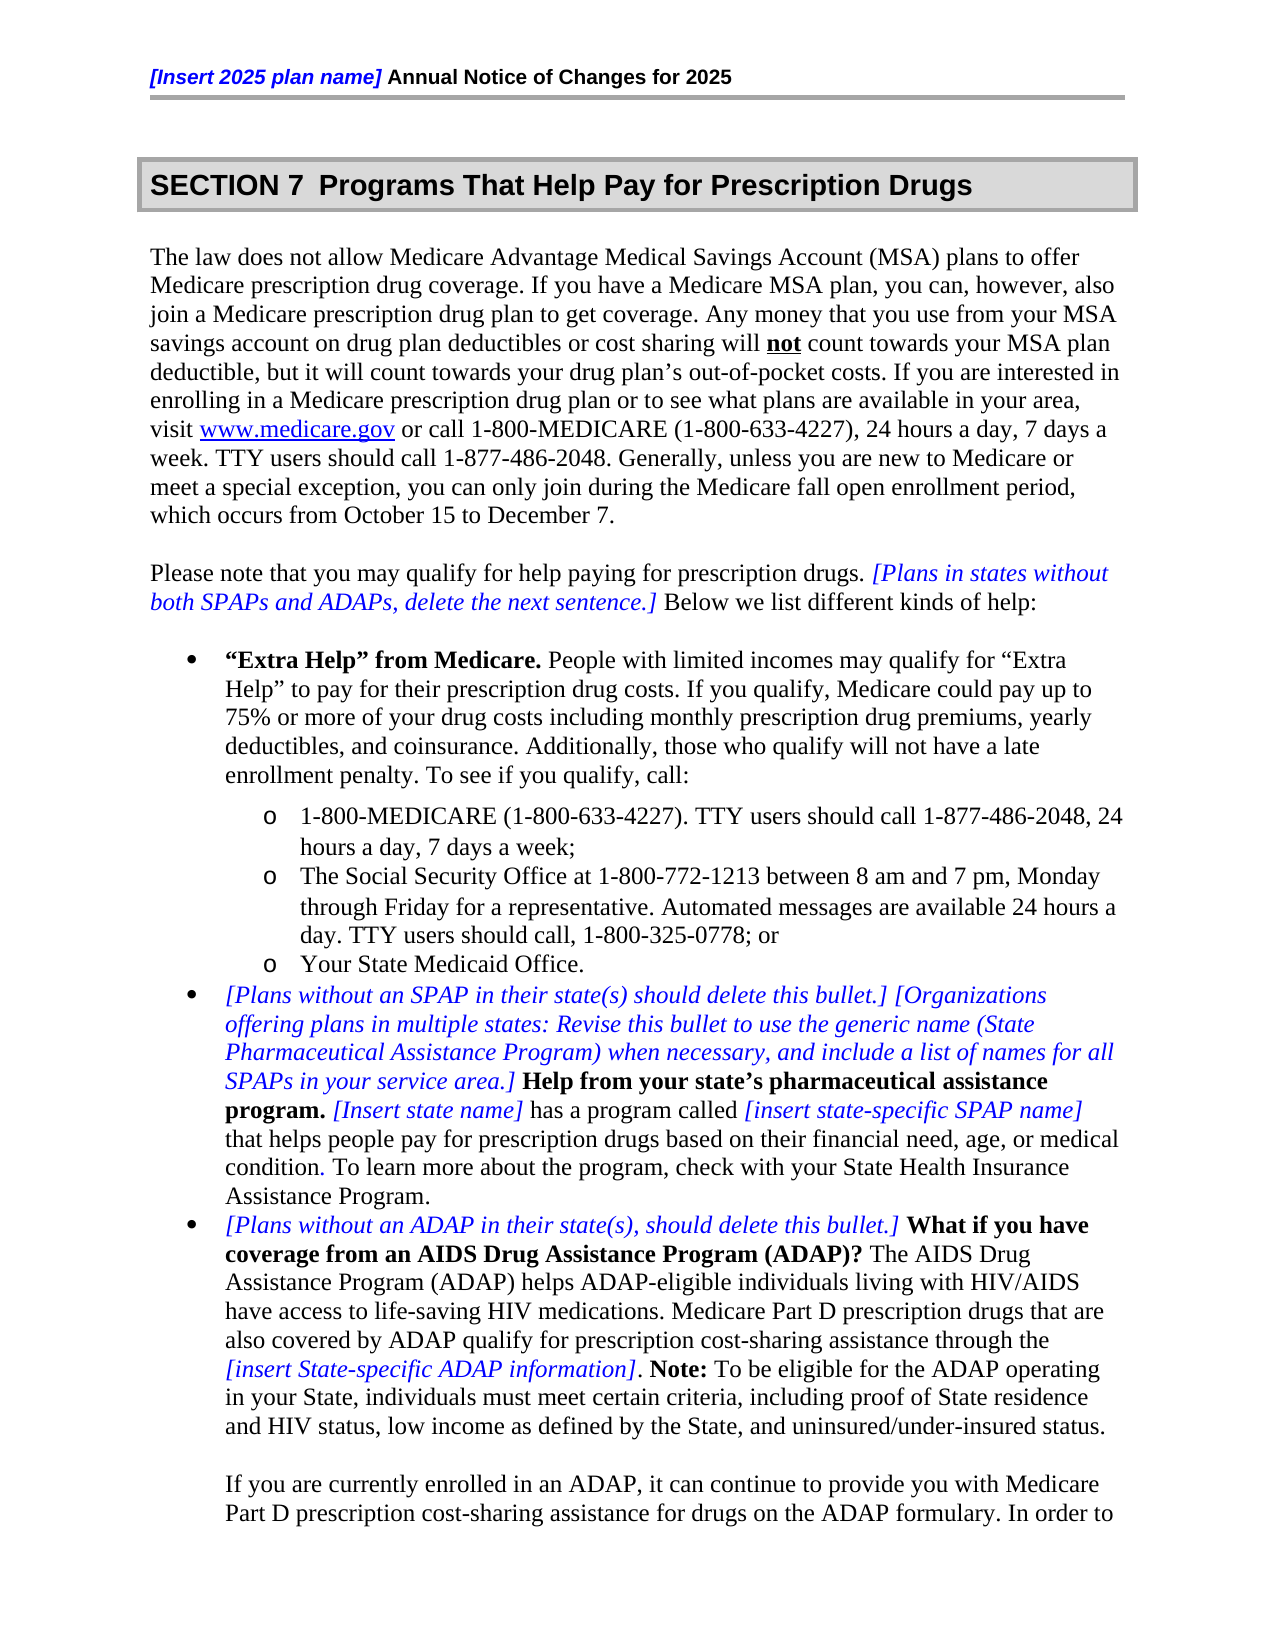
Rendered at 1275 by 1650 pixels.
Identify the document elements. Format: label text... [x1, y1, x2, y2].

list 1-800-MEDICARE (1-800-633-4227). TTY users should call 1-877-486-2048, 24 hours a day, 7 days a week; [262, 801, 1125, 861]
list [Plans without an ADAP in their state(s), should delete this bullet.] What if you have coverage from an AIDS Drug Assistance Program (ADAP)? The AIDS Drug Assistance Program (ADAP) helps ADAP-eligible individuals living with HIV/AIDS have access to life-saving HIV medications. Medicare Part D prescription drugs that are also covered by ADAP qualify for prescription cost-sharing assistance through the [insert State-specific ADAP information]. Note: To be eligible for the ADAP operating in your State, individuals must meet certain criteria, including proof of State residence and HIV status, low income as defined by the State, and uninsured/under-insured status. [187, 1260, 1125, 1490]
subtitle SECTION 7 Programs That Help Pay for Prescription Drugs [142, 162, 1133, 208]
list The Social Security Office at 1-800-772-1213 between 8 am and 7 pm, Monday through Friday for a representative. Automated messages are available 24 hours a day. TTY users should call, 1-800-325-0778; or [262, 873, 1125, 962]
list “Extra Help” from Medicare. People with limited incomes may qualify for “Extra Help” to pay for their prescription drug costs. If you qualify, Medicare could pay up to 75% or more of your drug costs including monthly prescription drug premiums, yearly deductibles, and coinsurance. Additionally, those who qualify will not have a late enrollment penalty. To see if you qualify, call: [187, 645, 1125, 789]
list Your State Medicaid Office. [262, 974, 1125, 1005]
text The law does not allow Medicare Advantage Medical Savings Account (MSA) plans to offer Medicare prescription drug coverage. If you have a Medicare MSA plan, you can, however, also join a Medicare prescription drug plan to get coverage. Any money that you use from your MSA savings account on drug plan deductibles or cost sharing will not count towards your MSA plan deductible, but it will count towards your drug plan’s out-of-pocket costs. If you are interested in enrolling in a Medicare prescription drug plan or to see what plans are available in your area, visit www.medicare.gov or call 1-800-MEDICARE (1-800-633-4227), 24 hours a day, 7 days a week. TTY users should call 1-877-486-2048. Generally, unless you are new to Medicare or meet a special exception, you can only join during the Medicare fall open enrollment period, which occurs from October 15 to December 7. [150, 242, 1125, 529]
list [Plans without an SPAP in their state(s) should delete this bullet.] [Organizations offering plans in multiple states: Revise this bullet to use the generic name (State Pharmaceutical Assistance Program) when necessary, and include a list of names for all SPAPs in your service area.] Help from your state’s pharmaceutical assistance program. [Insert state name] has a program called [insert state-specific SPAP name] that helps people pay for prescription drugs based on their financial need, age, or medical condition. To learn more about the program, check with your State Health Insurance Assistance Program. [187, 1017, 1125, 1247]
text Please note that you may qualify for help paying for prescription drugs. [Plans in states without both SPAPs and ADAPs, delete the next sentence.] Below we list different kinds of help: [150, 558, 1125, 616]
